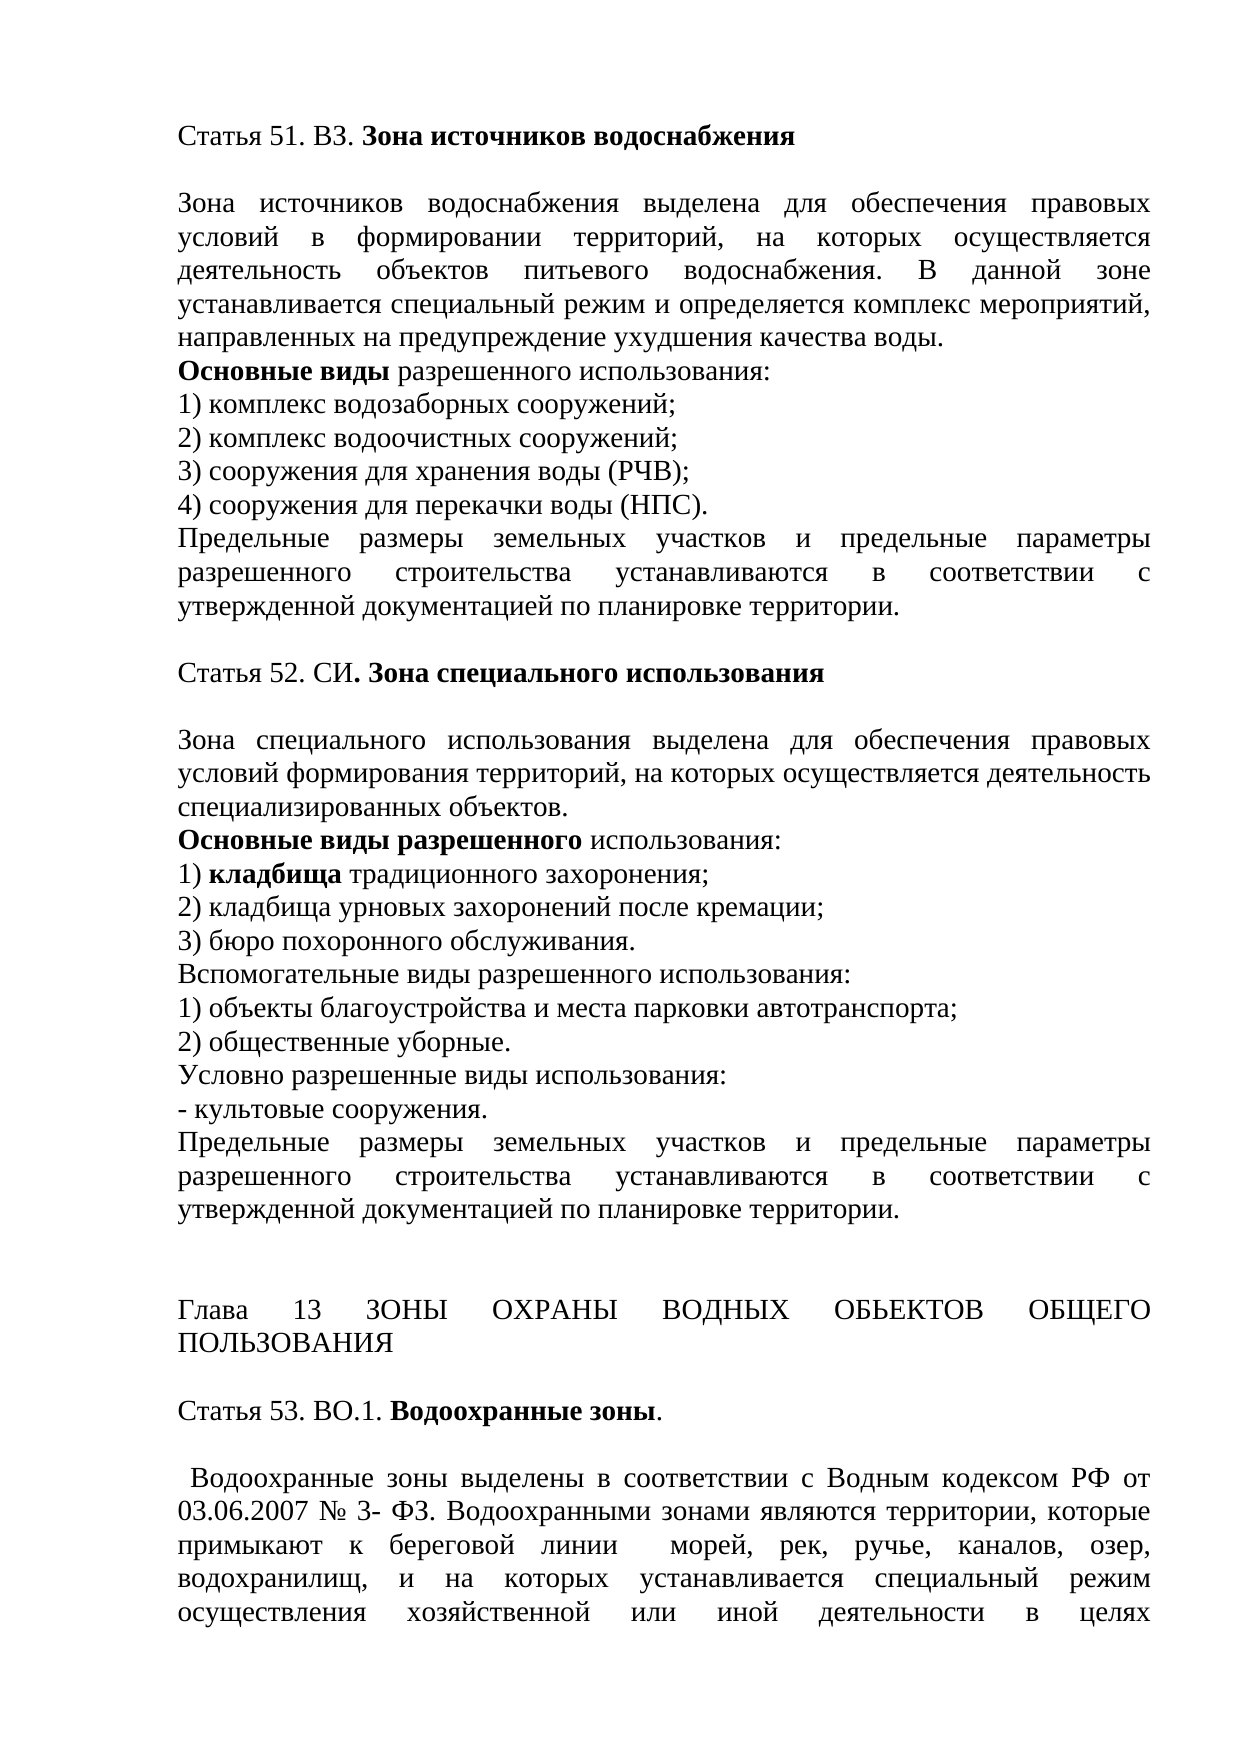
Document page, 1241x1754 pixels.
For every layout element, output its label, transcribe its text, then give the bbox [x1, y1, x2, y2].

text 4) сооружения для перекачки воды (НПС). [177, 487, 1152, 521]
text Основные виды разрешенного использования: [177, 353, 1152, 386]
text 2) комплекс водоочистных сооружений; [177, 420, 1152, 453]
text - культовые сооружения. [177, 1091, 1152, 1124]
text Зона источников водоснабжения выделена для обеспечения правовых условий в формировании территорий, на которых осуществляется деятельность объектов питьевого водоснабжения. В данной зоне устанавливается специальный режим и определяется комплекс мероприятий, направленных на предупреждение ухудшения качества воды. [177, 185, 1152, 353]
text 3) бюро похоронного обслуживания. [177, 923, 1152, 957]
text Статья 52. СИ. Зона специального использования [177, 655, 1152, 688]
text Основные виды разрешенного использования: [177, 822, 1152, 856]
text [177, 1460, 1152, 1627]
text 2) общественные уборные. [177, 1024, 1152, 1057]
text 1) объекты благоустройства и места парковки автотранспорта; [177, 990, 1152, 1024]
text Условно разрешенные виды использования: [177, 1057, 1152, 1091]
text 3) сооружения для хранения воды (РЧВ); [177, 453, 1152, 487]
text 1) комплекс водозаборных сооружений; [177, 386, 1152, 420]
text Зона специального использования выделена для обеспечения правовых условий формирования территорий, на которых осуществляется деятельность специализированных объектов. [177, 722, 1152, 822]
text Статья 53. ВО.1. Водоохранные зоны. [177, 1393, 1152, 1426]
text 1) кладбища традиционного захоронения; [177, 856, 1152, 889]
text Статья 51. ВЗ. Зона источников водоснабжения [177, 118, 1152, 152]
text Предельные размеры земельных участков и предельные параметры разрешенного строительства устанавливаются в соответствии с утвержденной документацией по планировке территории. [177, 1124, 1152, 1225]
text Вспомогательные виды разрешенного использования: [177, 957, 1152, 990]
text 2) кладбища урновых захоронений после кремации; [177, 889, 1152, 923]
text Предельные размеры земельных участков и предельные параметры разрешенного строительства устанавливаются в соответствии с утвержденной документацией по планировке территории. [177, 521, 1152, 621]
text Глава 13 ЗОНЫ ОХРАНЫ ВОДНЫХ ОБЬЕКТОВ ОБЩЕГО ПОЛЬЗОВАНИЯ [177, 1292, 1152, 1359]
